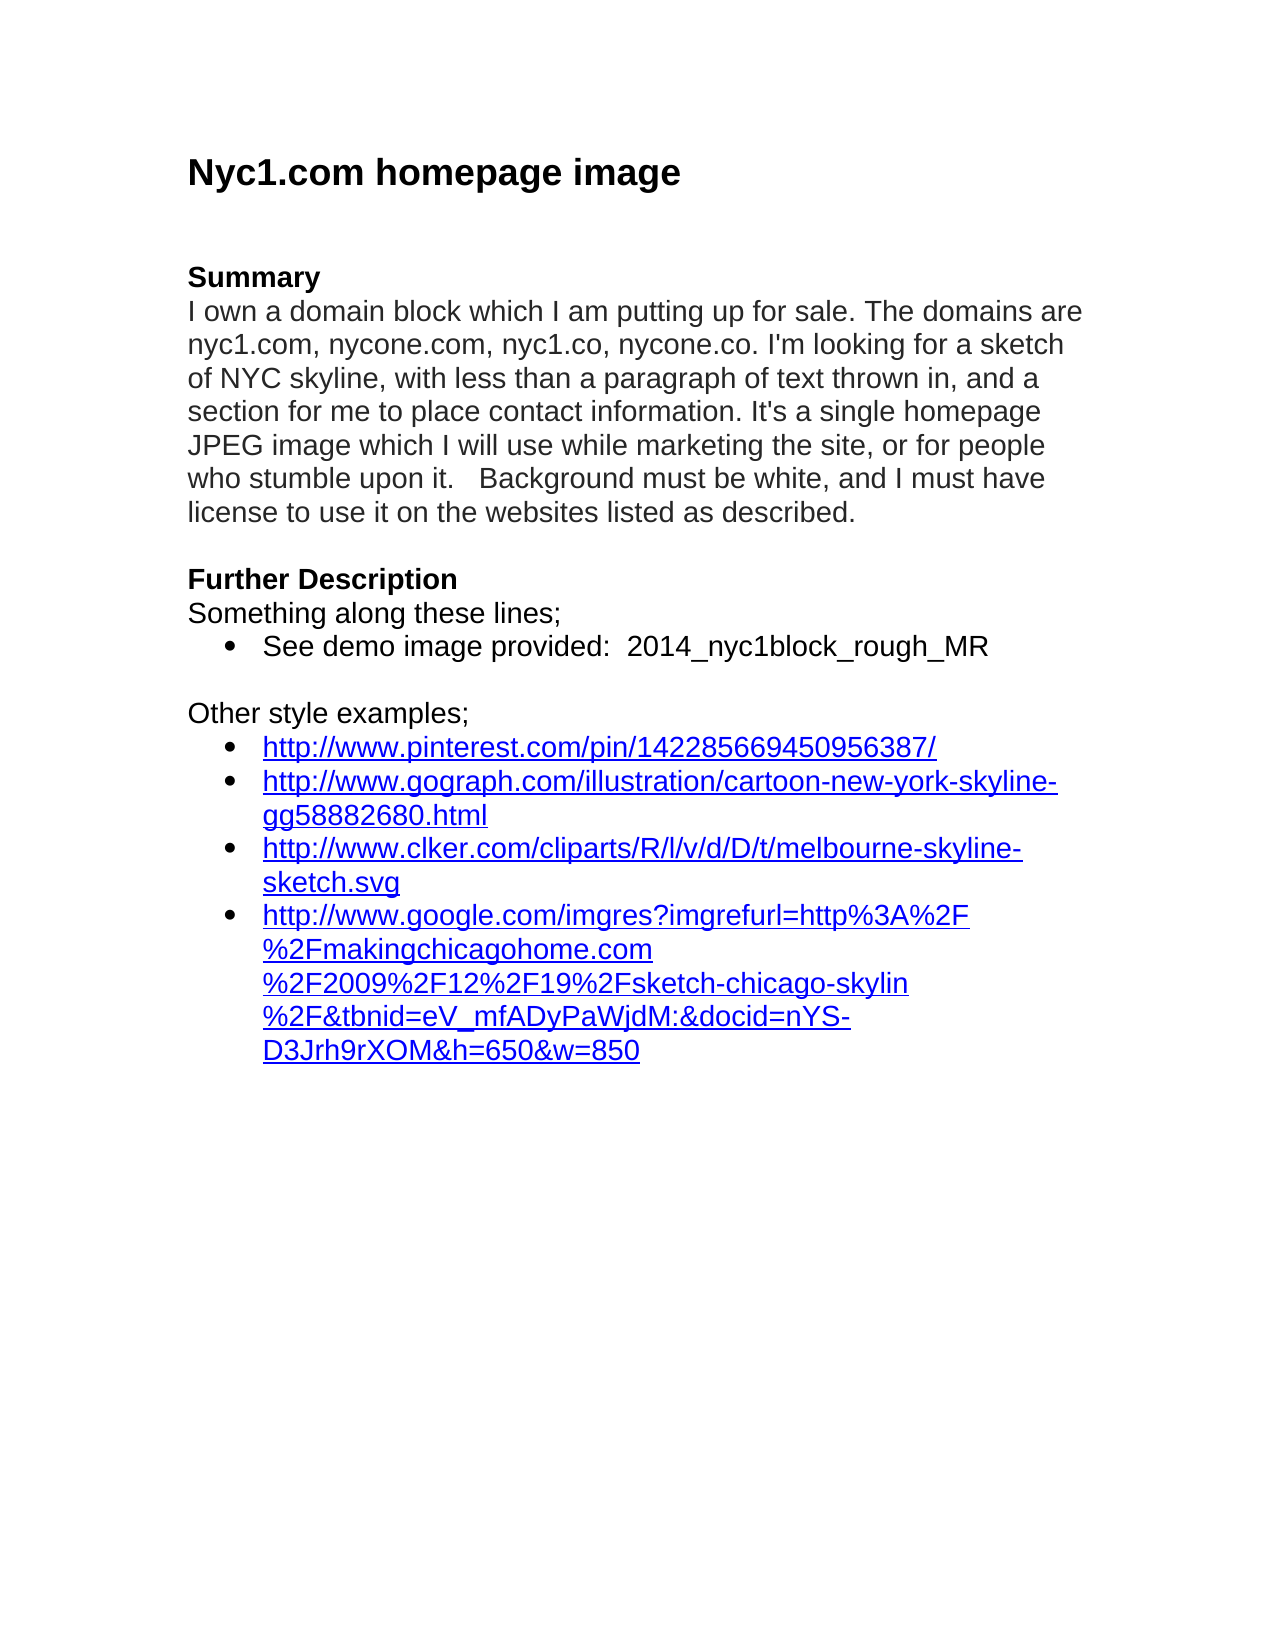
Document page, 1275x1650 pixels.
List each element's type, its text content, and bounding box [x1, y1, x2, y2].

text I own a domain block which I am putting up for sale. The domains are nyc1.com, nycone.com, nyc1.co, nycone.co. I'm looking for a sketch of NYC skyline, with less than a paragraph of text thrown in, and a section for me to place contact information. It's a single homepage JPEG image which I will use while marketing the site, or for people who stumble upon it. Background must be white, and I must have license to use it on the websites listed as described. [187, 294, 1087, 529]
text Summary [187, 260, 1087, 294]
list http://www.pinterest.com/pin/142285669450956387/ [225, 730, 1087, 764]
text Nyc1.com homepage image [187, 150, 1087, 193]
text Something along these lines; [187, 596, 1087, 629]
list http://www.gograph.com/illustration/cartoon-new-york-skyline-gg58882680.html [225, 764, 1087, 831]
text Further Description [187, 562, 1087, 596]
list See demo image provided: 2014_nyc1block_rough_MR [225, 629, 1087, 663]
list http://www.google.com/imgres?imgrefurl=http%3A%2F%2Fmakingchicagohome.com%2F2009%2F12%2F19%2Fsketch-chicago-skylin%2F&tbnid=eV_mfADyPaWjdM:&docid=nYS-D3Jrh9rXOM&h=650&w=850 [225, 898, 1087, 1066]
list http://www.clker.com/cliparts/R/l/v/d/D/t/melbourne-skyline-sketch.svg [225, 831, 1087, 898]
text Other style examples; [187, 697, 1087, 730]
